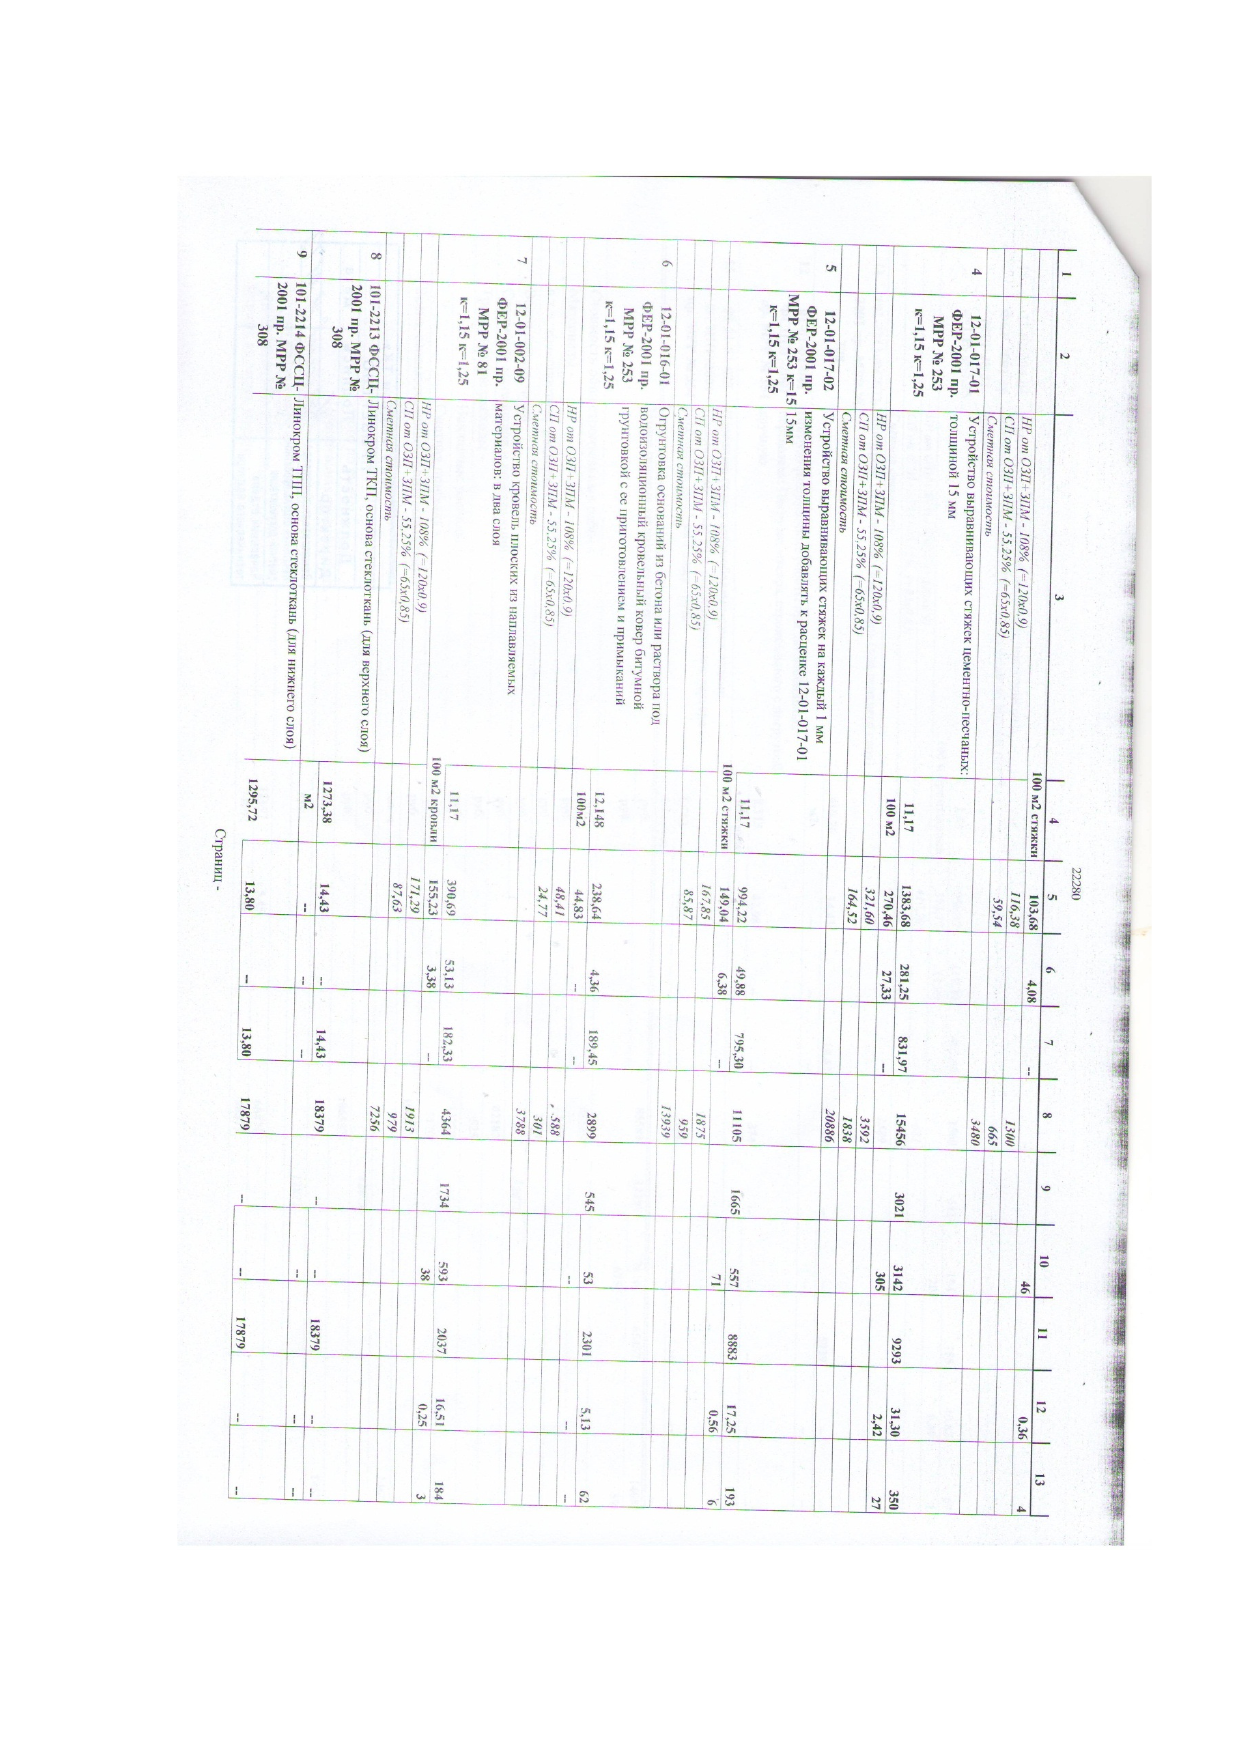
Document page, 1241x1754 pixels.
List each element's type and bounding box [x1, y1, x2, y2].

picture [177, 171, 1152, 1550]
